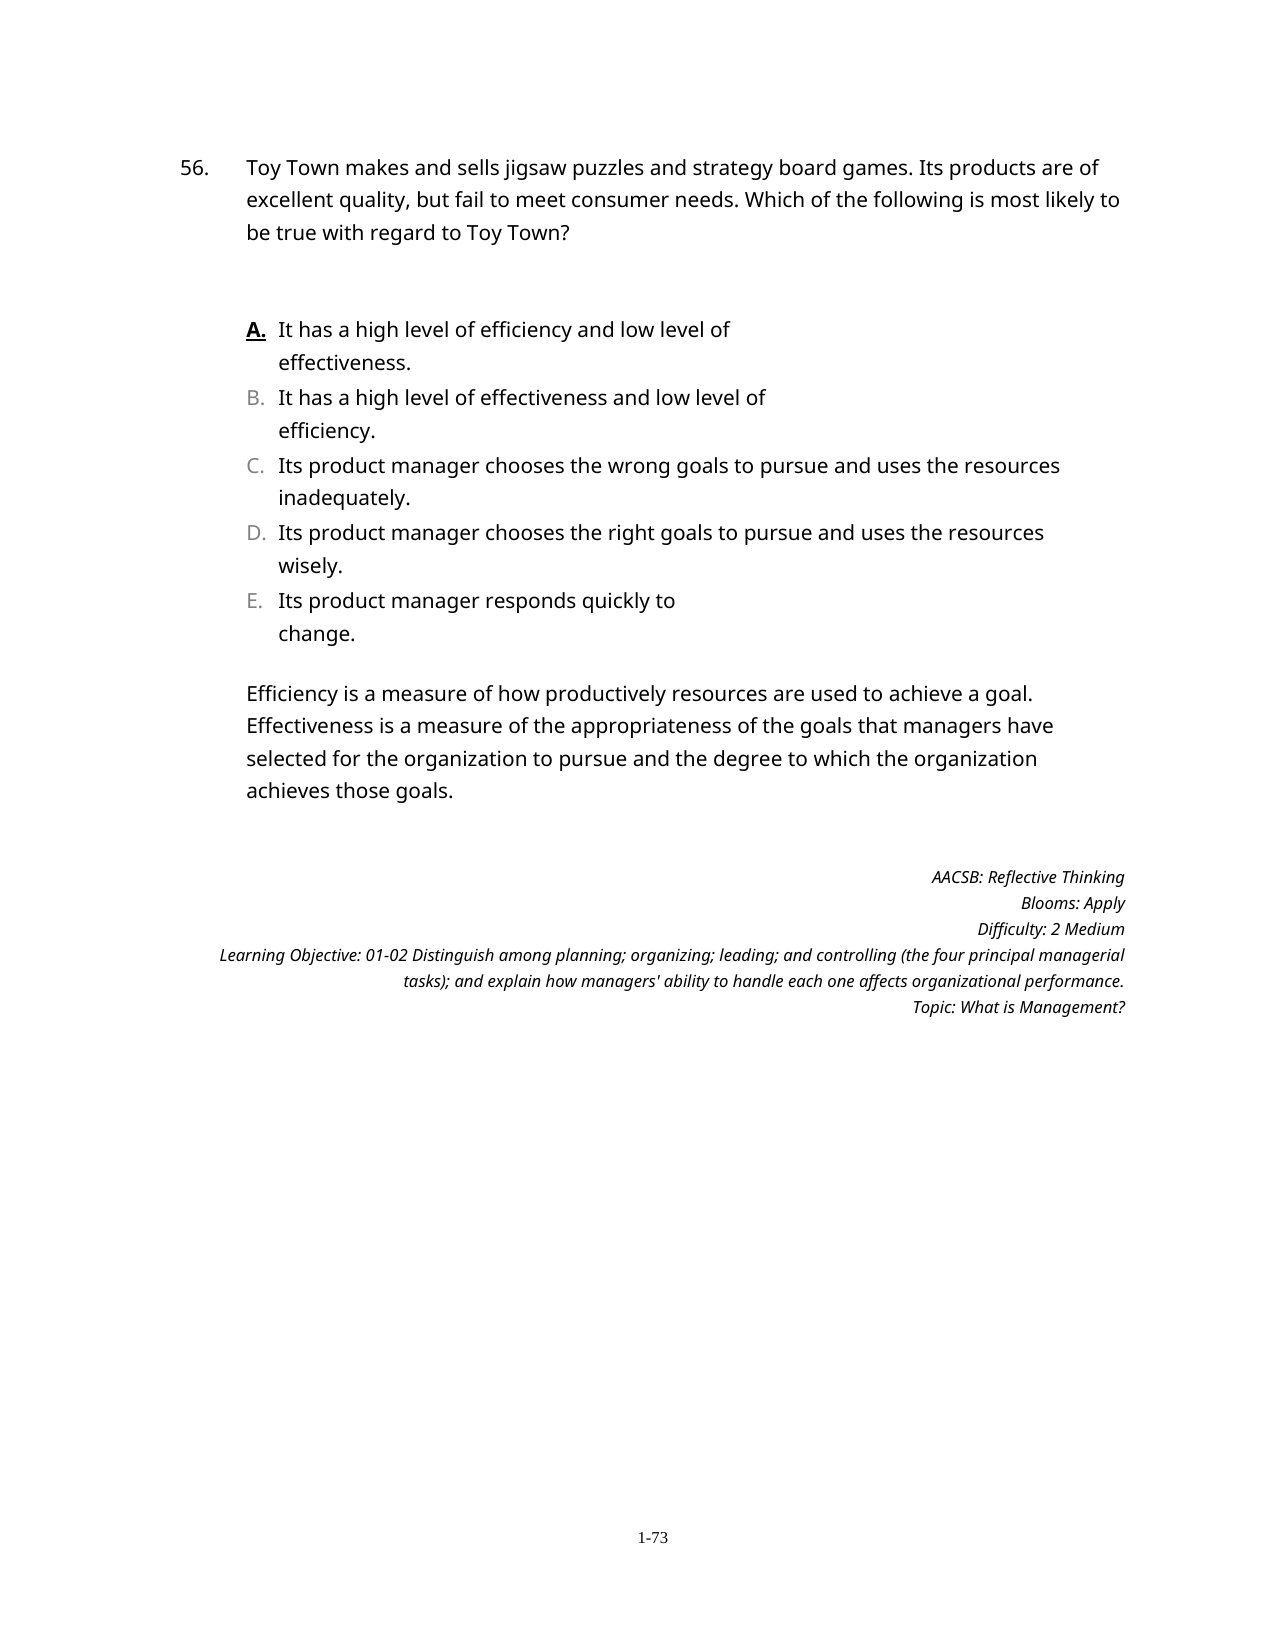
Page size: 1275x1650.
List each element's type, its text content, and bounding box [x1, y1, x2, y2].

table_header 56. [180, 153, 246, 837]
table_header Toy Town makes and sells jigsaw puzzles and strategy board games. Its products are of excellent quality, but fail to meet consumer needs. Which of the following is most likely to be true with regard to Toy Town? Efficiency is a measure of how productively resources are used to achieve a goal. Effectiveness is a measure of the appropriateness of the goals that managers have selected for the organization to pursue and the degree to which the organization achieves those goals. [246, 153, 1125, 837]
table_header AACSB: Reflective Thinking Blooms: Apply Difficulty: 2 Medium Learning Objective: 01-02 Distinguish among planning; organizing; leading; and controlling (the four principal managerial tasks); and explain how managers' ability to handle each one affects organizational performance. Topic: What is Management? [180, 866, 1125, 1055]
